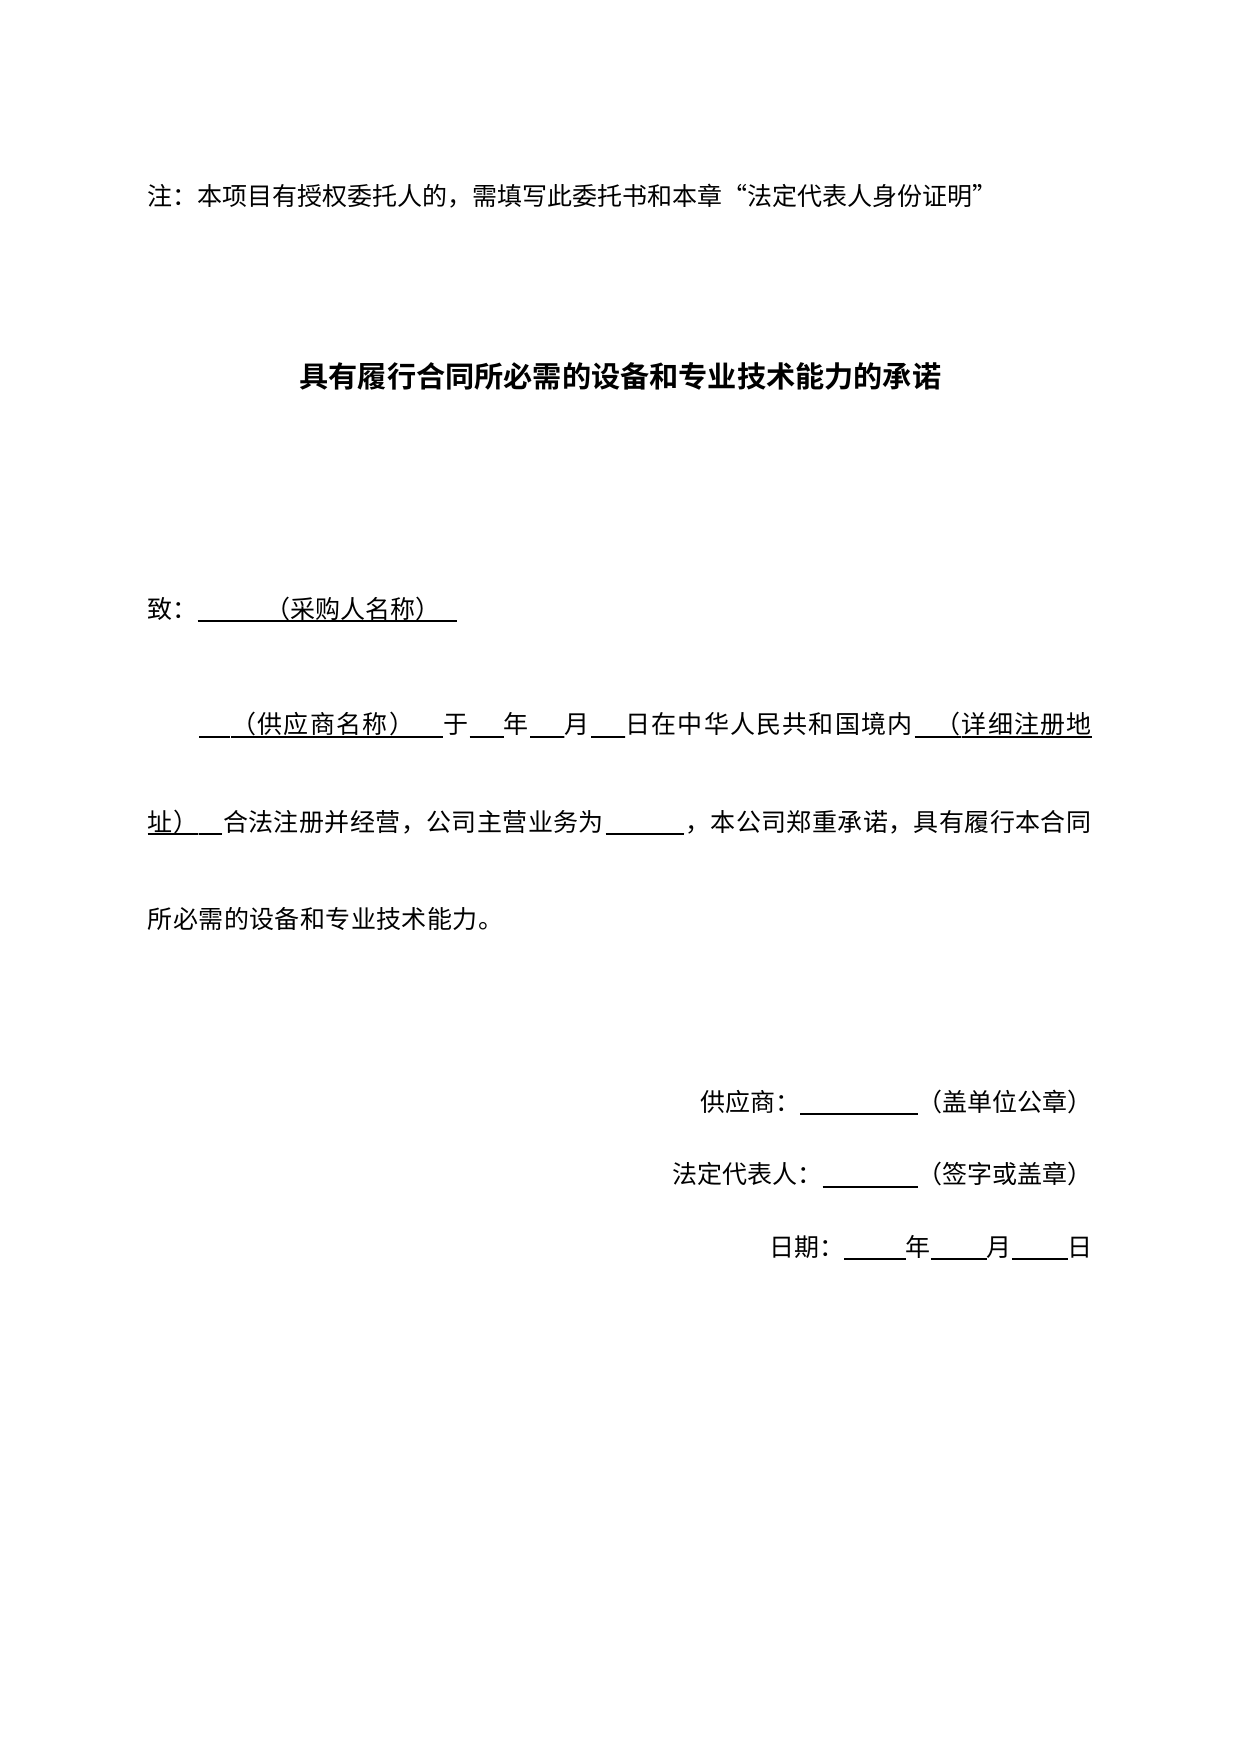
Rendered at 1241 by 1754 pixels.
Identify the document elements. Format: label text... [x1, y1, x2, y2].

text 致： （采购人名称） [148, 575, 1093, 640]
text 注：本项目有授权委托人的，需填写此委托书和本章“法定代表人身份证明” [148, 162, 1093, 227]
text 具有履行合同所必需的设备和专业技术能力的承诺 [148, 342, 1093, 407]
text 供应商： （盖单位公章） [148, 1082, 1093, 1119]
text 日期： 年 月 日 [148, 1227, 1093, 1264]
text 法定代表人： （签字或盖章） [148, 1155, 1093, 1191]
text （供应商名称） 于 年 月 日在中华人民共和国境内 （详细注册地址） 合法注册并经营，公司主营业务为 ，本公司郑重承诺，具有履行本合同所必需的设备和专业技术能力。 [148, 691, 1093, 951]
